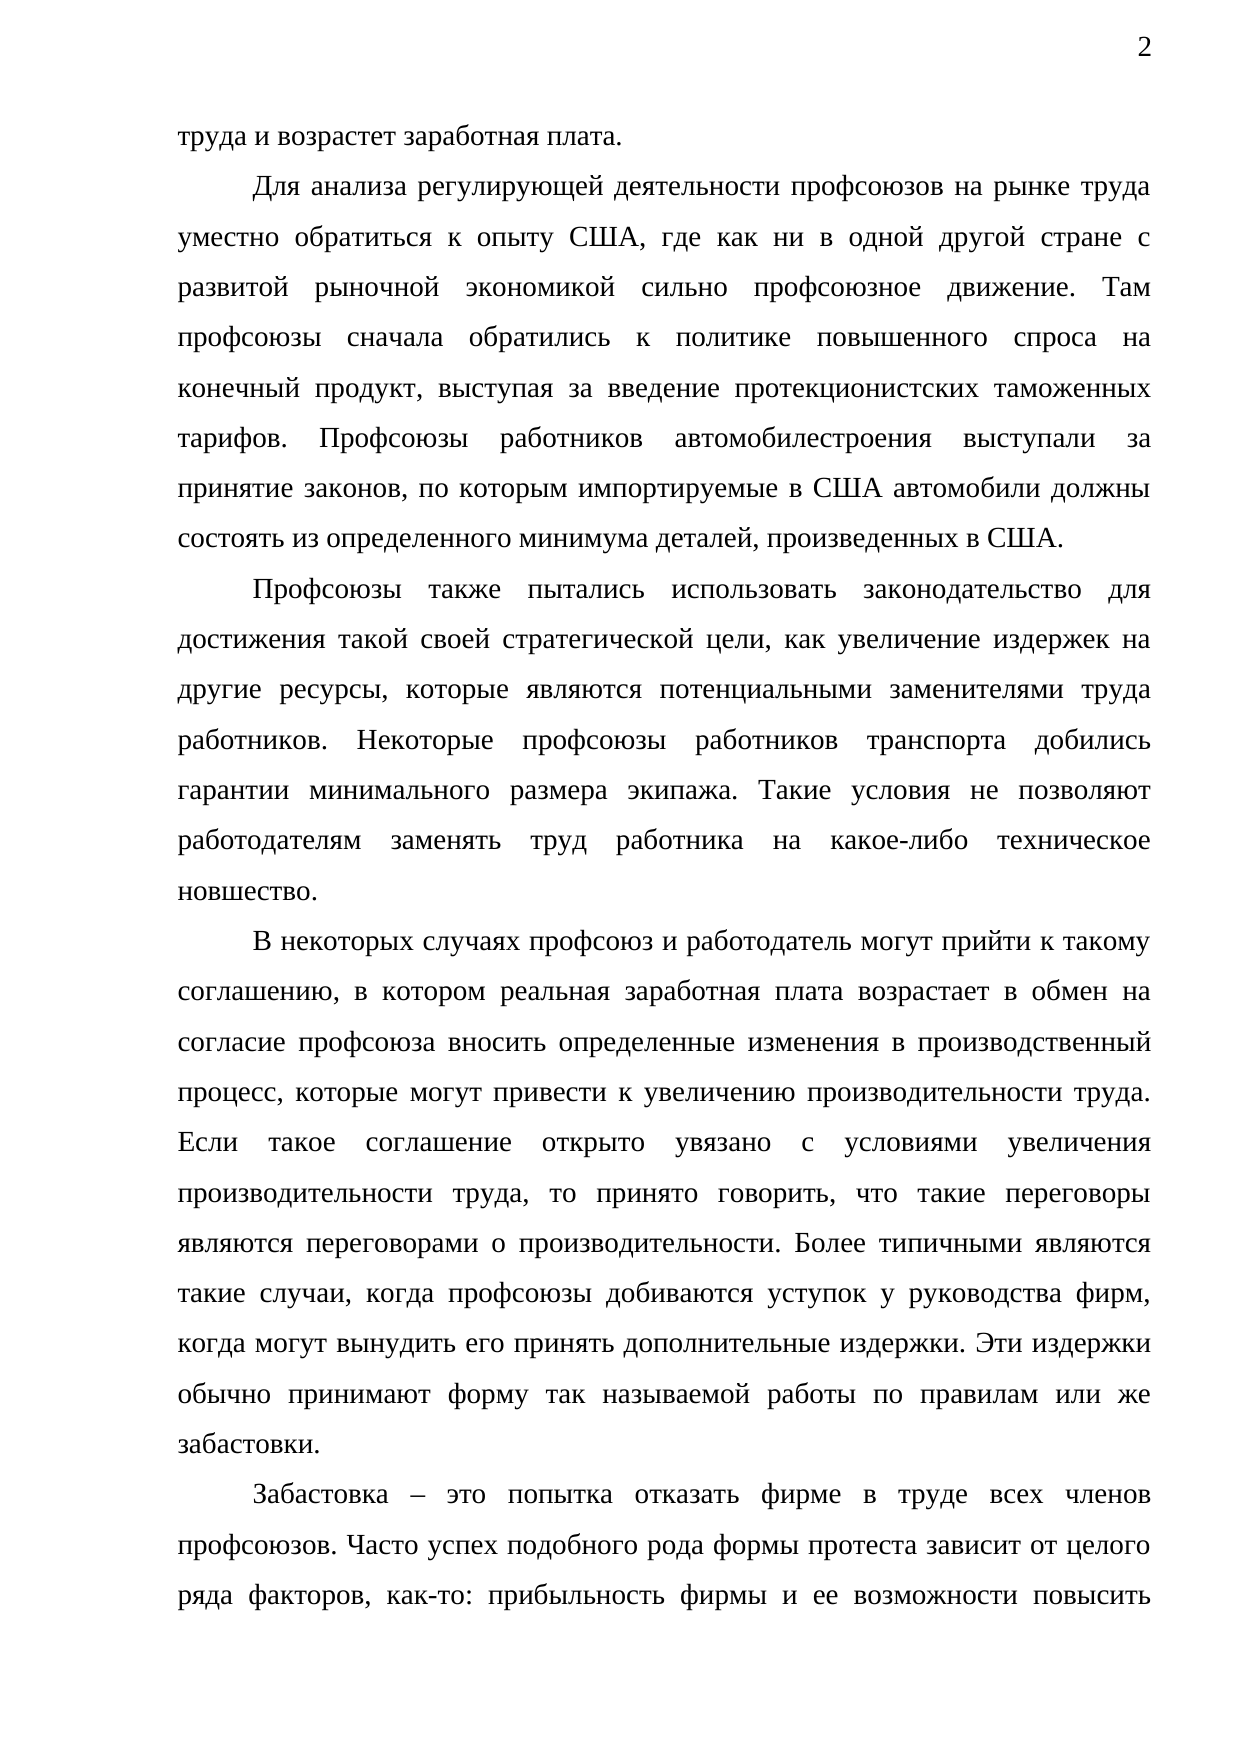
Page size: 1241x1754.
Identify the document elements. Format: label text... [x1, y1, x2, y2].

text Для анализа регулирующей деятельности профсоюзов на рынке труда уместно обратиться к опыту США, где как ни в одной другой стране с развитой рыночной экономикой сильно профсоюзное движение. Там профсоюзы сначала обратились к политике повышенного спроса на конечный продукт, выступая за введение протекционистских таможенных тарифов. Профсоюзы работников автомобилестроения выступали за принятие законов, по которым импортируемые в США автомобили должны состоять из определенного минимума деталей, произведенных в США. [177, 168, 1152, 554]
text Профсоюзы также пытались использовать законодательство для достижения такой своей стратегической цели, как увеличение издержек на другие ресурсы, которые являются потенциальными заменителями труда работников. Некоторые профсоюзы работников транспорта добились гарантии минимального размера экипажа. Такие условия не позволяют работодателям заменять труд работника на какое-либо техническое новшество. [177, 571, 1152, 906]
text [177, 1477, 1152, 1611]
text В некоторых случаях профсоюз и работодатель могут прийти к такому соглашению, в котором реальная заработная плата возрастает в обмен на согласие профсоюза вносить определенные изменения в производственный процесс, которые могут привести к увеличению производительности труда. Если такое соглашение открыто увязано с условиями увеличения производительности труда, то принято говорить, что такие переговоры являются переговорами о производительности. Более типичными являются такие случаи, когда профсоюзы добиваются уступок у руководства фирм, когда могут вынудить его принять дополнительные издержки. Эти издержки обычно принимают форму так называемой работы по правилам или же забастовки. [177, 923, 1152, 1460]
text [177, 118, 1152, 152]
